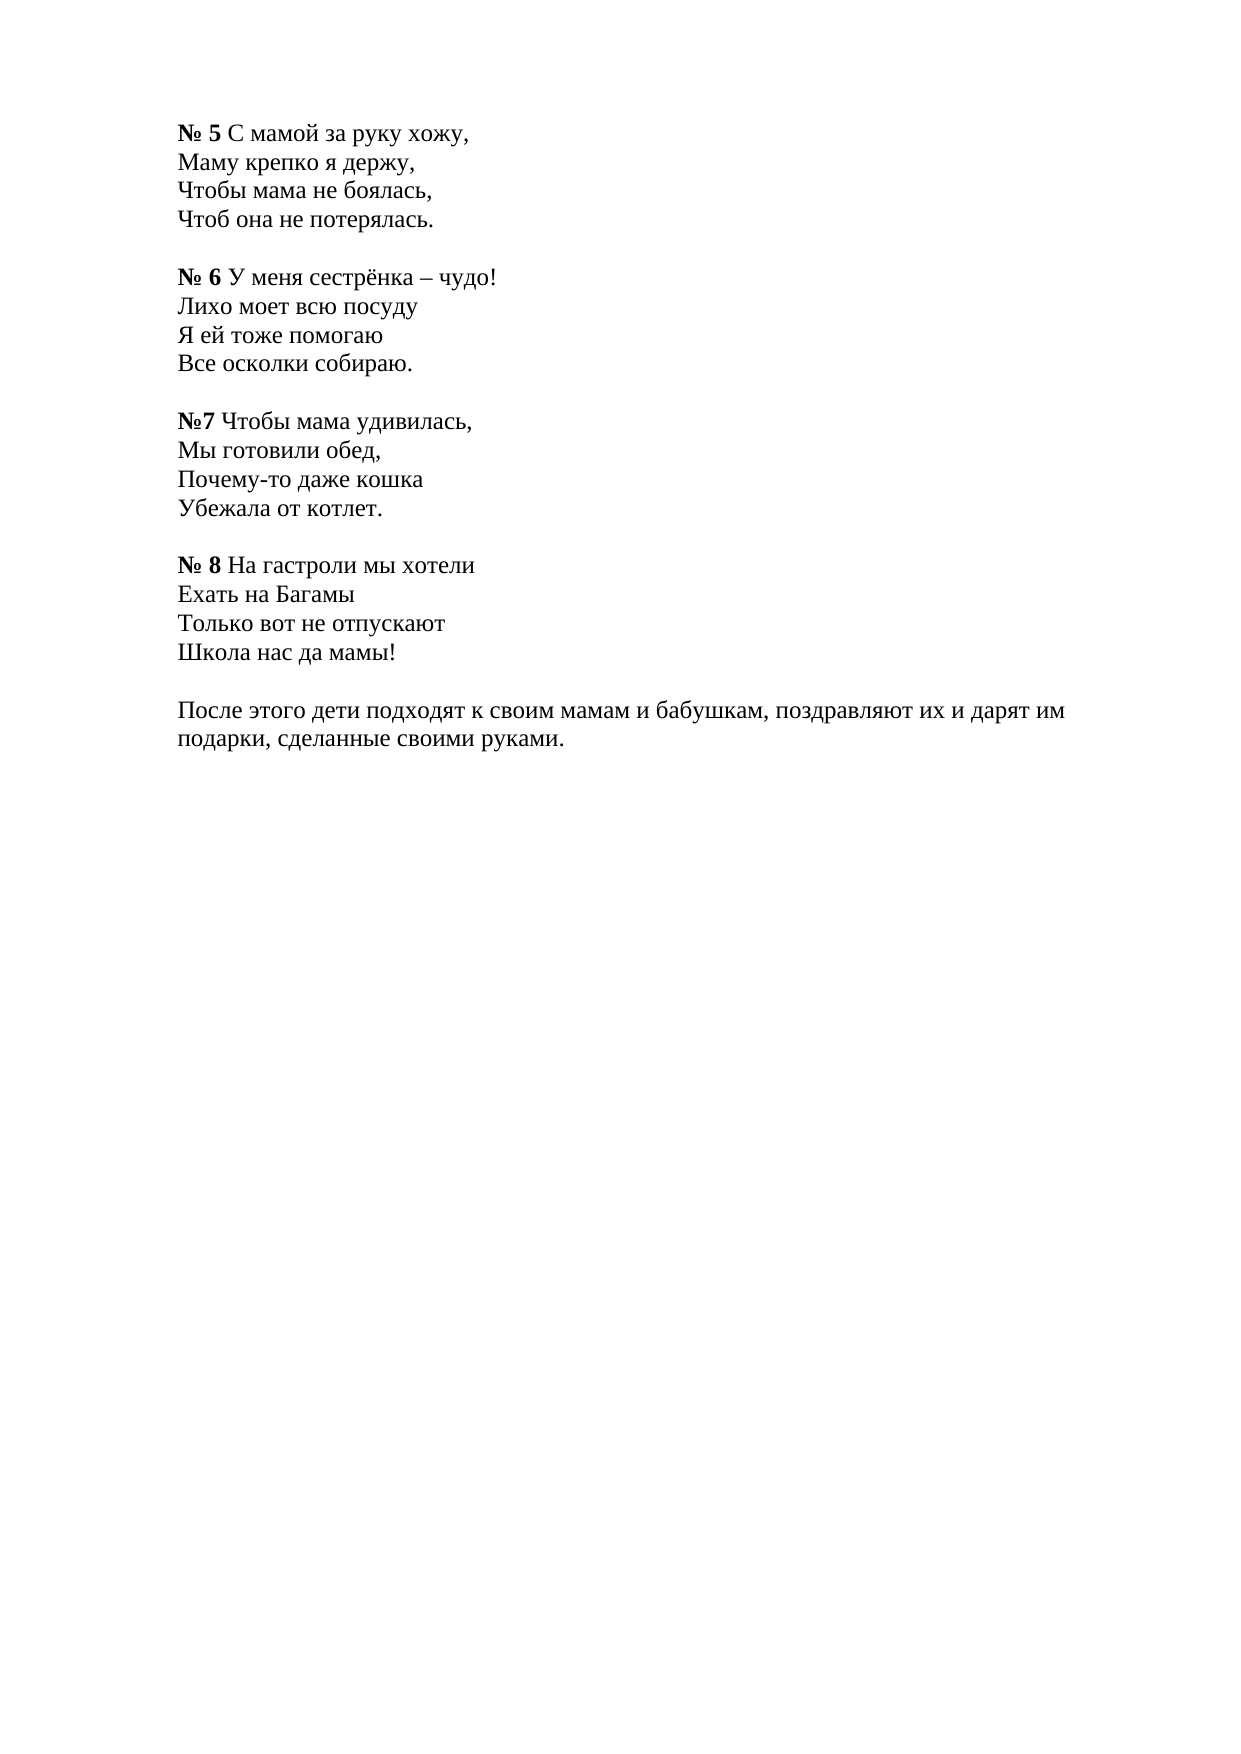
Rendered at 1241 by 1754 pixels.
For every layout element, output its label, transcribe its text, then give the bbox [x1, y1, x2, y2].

text № 6 У меня сестрёнка – чудо! Лихо моет всю посуду Я ей тоже помогаю Все осколки собираю. [177, 262, 1152, 377]
text № 8 На гастроли мы хотели Ехать на Багамы Только вот не отпускают Школа нас да мамы! [177, 551, 1152, 666]
text После этого дети подходят к своим мамам и бабушкам, поздравляют их и дарят им подарки, сделанные своими руками. [177, 695, 1152, 752]
text №7 Чтобы мама удивилась, Мы готовили обед, Почему-то даже кошка Убежала от котлет. [177, 406, 1152, 521]
text № 5 С мамой за руку хожу, Маму крепко я держу, Чтобы мама не боялась, Чтоб она не потерялась. [177, 118, 1152, 233]
